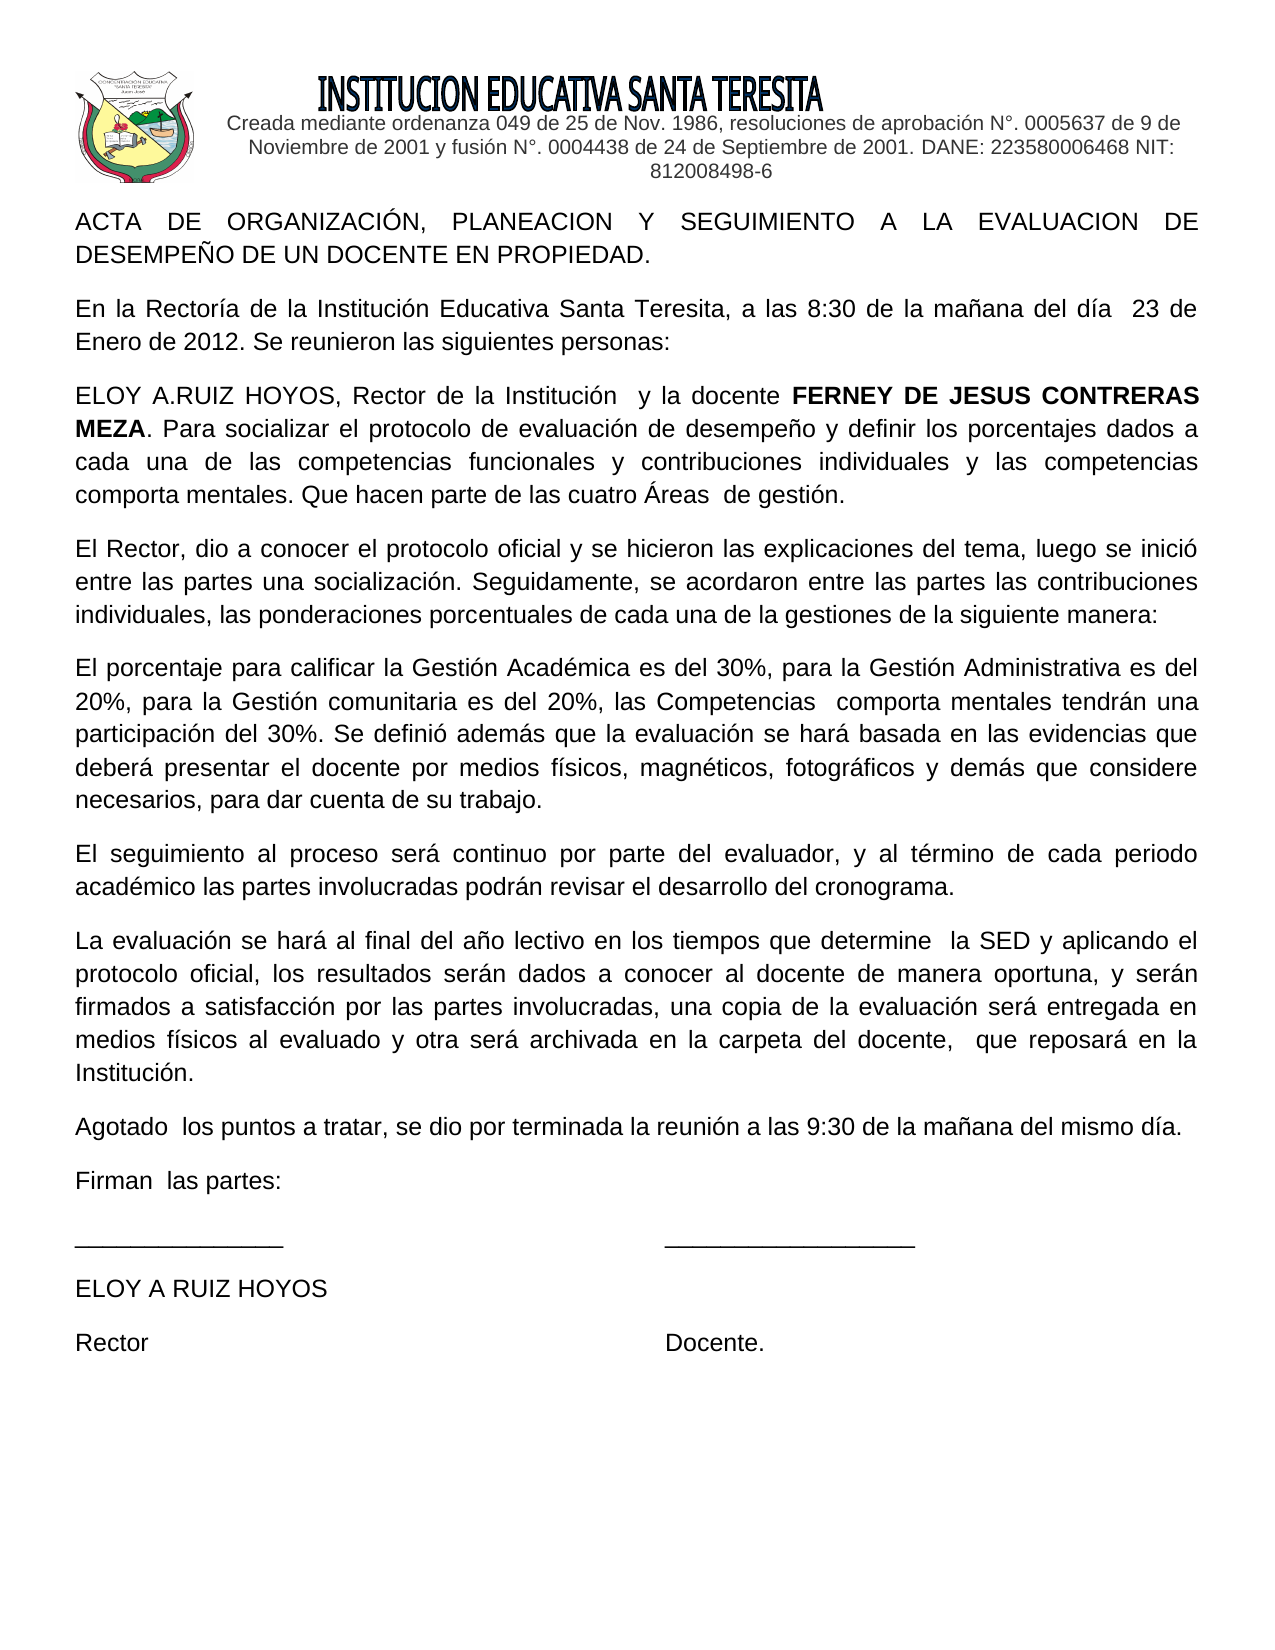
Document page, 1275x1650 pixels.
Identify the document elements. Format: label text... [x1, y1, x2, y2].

text Creada mediante ordenanza 049 de 25 de Nov. 1986, resoluciones de aprobación N°. 0005637 de 9 de Noviembre de 2001 y fusión N°. 0004438 de 24 de Septiembre de 2001. DANE: 223580006468 NIT: 812008498-6 [208, 111, 1200, 183]
text Agotado los puntos a tratar, se dio por terminada la reunión a las 9:30 de la mañana del mismo día. [75, 1112, 1200, 1141]
picture [75, 71, 194, 183]
text En la Rectoría de la Institución Educativa Santa Teresita, a las 8:30 de la mañana del día 23 de Enero de 2012. Se reunieron las siguientes personas: [75, 294, 1200, 356]
text El seguimiento al proceso será continuo por parte del evaluador, y al término de cada periodo académico las partes involucradas podrán revisar el desarrollo del cronograma. [75, 839, 1200, 901]
text Rector Docente. [75, 1328, 1200, 1356]
text El Rector, dio a conocer el protocolo oficial y se hicieron las explicaciones del tema, luego se inició entre las partes una socialización. Seguidamente, se acordaron entre las partes las contribuciones individuales, las ponderaciones porcentuales de cada una de la gestiones de la siguiente manera: [75, 533, 1200, 628]
text Firman las partes: [75, 1166, 1200, 1195]
text El porcentaje para calificar la Gestión Académica es del 30%, para la Gestión Administrativa es del 20%, para la Gestión comunitaria es del 20%, las Competencias comporta mentales tendrán una participación del 30%. Se definió además que la evaluación se hará basada en las evidencias que deberá presentar el docente por medios físicos, magnéticos, fotográficos y demás que considere necesarios, para dar cuenta de su trabajo. [75, 653, 1200, 814]
text ACTA DE ORGANIZACIÓN, PLANEACION Y SEGUIMIENTO A LA EVALUACION DE DESEMPEÑO DE UN DOCENTE EN PROPIEDAD. [75, 207, 1200, 269]
text La evaluación se hará al final del año lectivo en los tiempos que determine la SED y aplicando el protocolo oficial, los resultados serán dados a conocer al docente de manera oportuna, y serán firmados a satisfacción por las partes involucradas, una copia de la evaluación será entregada en medios físicos al evaluado y otra será archivada en la carpeta del docente, que reposará en la Institución. [75, 926, 1200, 1087]
text _______________ __________________ [75, 1220, 1200, 1249]
text ELOY A.RUIZ HOYOS, Rector de la Institución y la docente FERNEY DE JESUS CONTRERAS MEZA. Para socializar el protocolo de evaluación de desempeño y definir los porcentajes dados a cada una de las competencias funcionales y contribuciones individuales y las competencias comporta mentales. Que hacen parte de las cuatro Áreas de gestión. [75, 381, 1200, 508]
text ELOY A RUIZ HOYOS [75, 1274, 1200, 1302]
